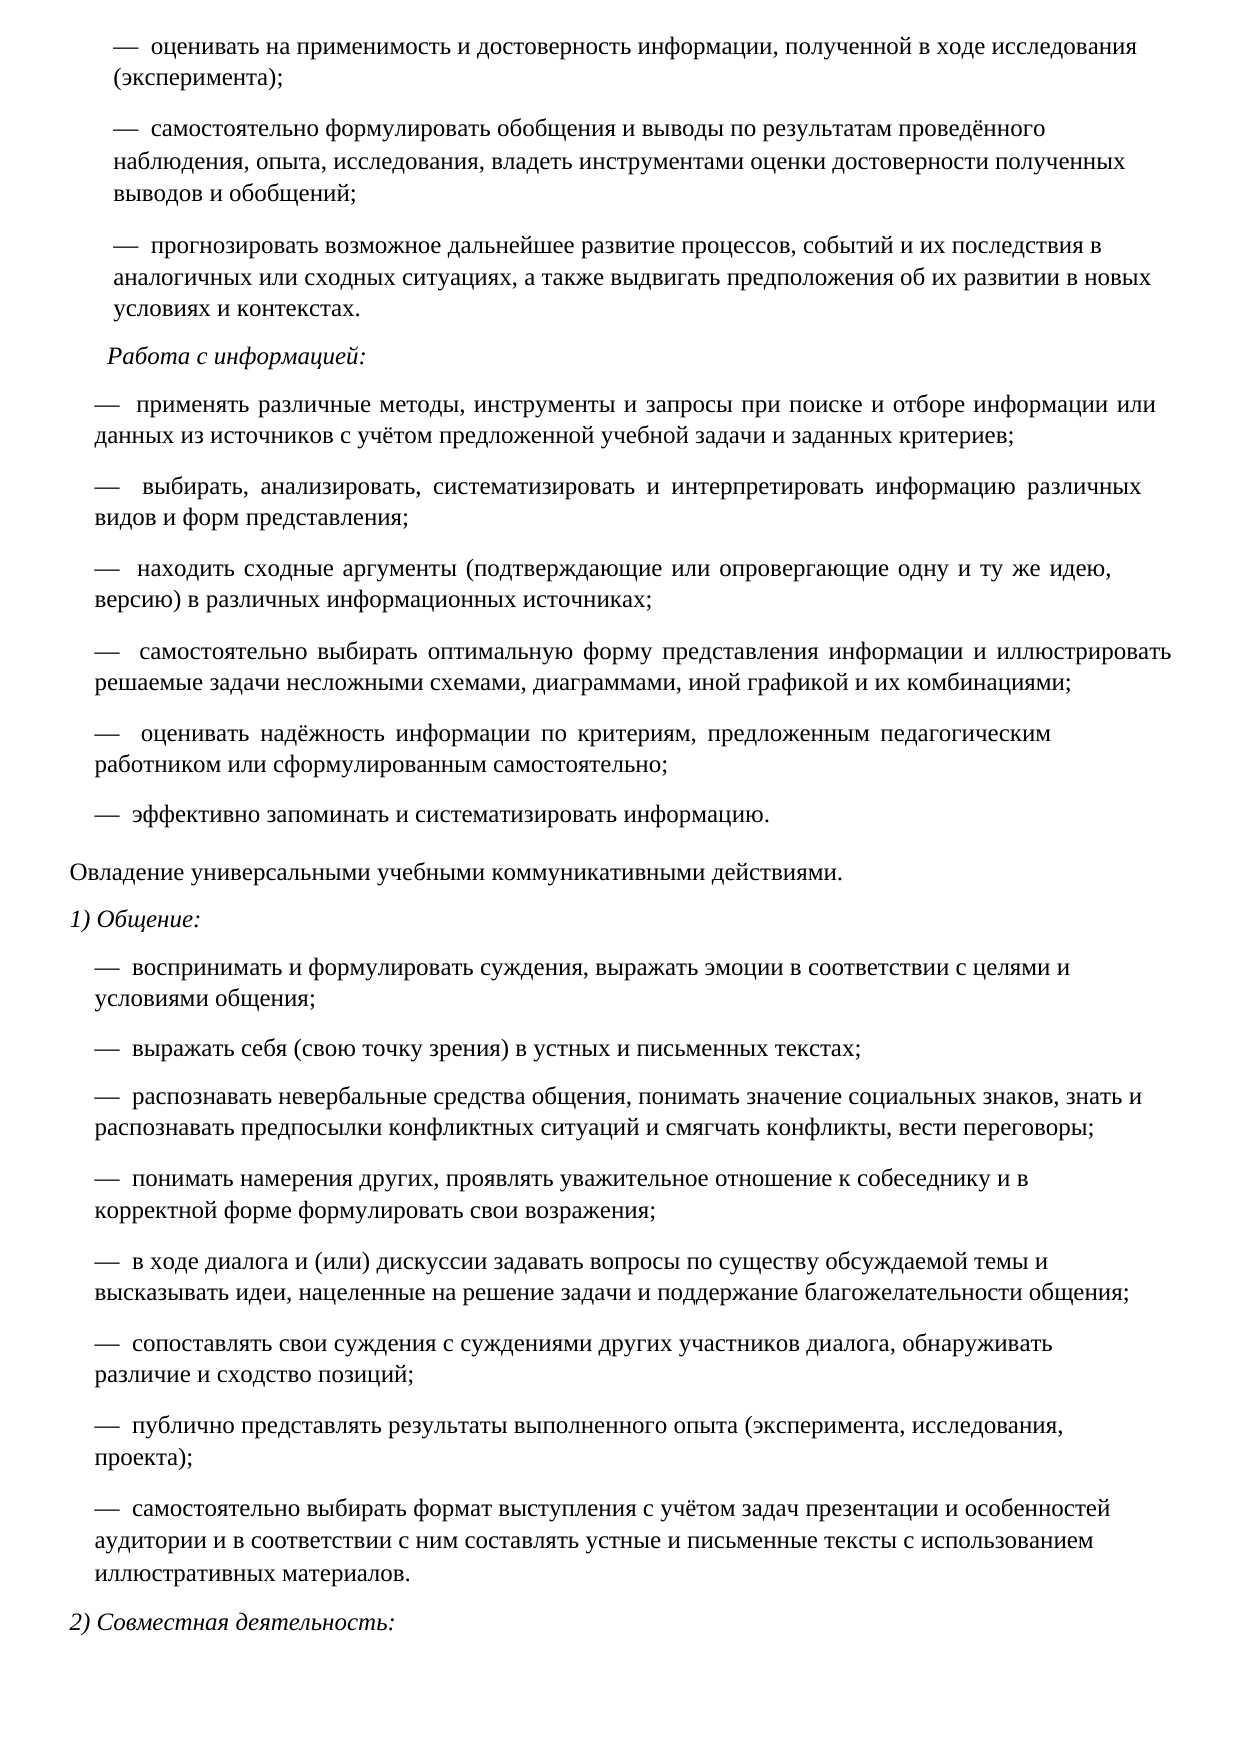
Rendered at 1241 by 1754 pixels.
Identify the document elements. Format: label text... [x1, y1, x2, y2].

text — эффективно запоминать и систематизировать информацию. [94, 801, 1172, 828]
text — в ходе диалога и (или) дискуссии задавать вопросы по существу обсуждаемой темы и высказывать идеи, нацеленные на решение задачи и поддержание благожелательности общения; [94, 1246, 1172, 1306]
text — сопоставлять свои суждения с суждениями других участников диалога, обнаруживать различие и сходство позиций; [94, 1328, 1082, 1388]
text — оценивать надёжность информации по критериям, предложенным педагогическим работником или сформулированным самостоятельно; [94, 718, 1052, 778]
text — самостоятельно выбирать формат выступления с учётом задач презентации и особенностей аудитории и в соответствии с ним составлять устные и письменные тексты с использованием иллюстративных материалов. [94, 1493, 1142, 1586]
text — выражать себя (свою точку зрения) в устных и письменных текстах; [94, 1034, 1172, 1061]
text — самостоятельно выбирать оптимальную форму представления информации и иллюстрировать решаемые задачи несложными схемами, диаграммами, иной графикой и их комбинациями; [94, 636, 1172, 696]
text — применять различные методы, инструменты и запросы при поиске и отборе информации или данных из источников с учётом предложенной учебной задачи и заданных критериев; [94, 389, 1157, 449]
text — понимать намерения других, проявлять уважительное отношение к собеседнику и в корректной форме формулировать свои возражения; [94, 1163, 1067, 1223]
text — распознавать невербальные средства общения, понимать значение социальных знаков, знать и распознавать предпосылки конфликтных ситуаций и смягчать конфликты, вести переговоры; [94, 1081, 1172, 1141]
text — публично представлять результаты выполненного опыта (эксперимента, исследования, проекта); [94, 1411, 1097, 1471]
text Работа с информацией: [101, 343, 1172, 370]
text — прогнозировать возможное дальнейшее развитие процессов, событий и их последствия в аналогичных или сходных ситуациях, а также выдвигать предположения об их развитии в новых условиях и контекстах. [113, 230, 1172, 322]
text — выбирать, анализировать, систематизировать и интерпретировать информацию различных видов и форм представления; [94, 471, 1142, 531]
text 2) Совместная деятельность: [69, 1609, 1172, 1636]
text 1) Общение: [69, 906, 1172, 933]
text Овладение универсальными учебными коммуникативными действиями. [69, 859, 1172, 886]
text — находить сходные аргументы (подтверждающие или опровергающие одну и ту же идею, версию) в различных информационных источниках; [94, 553, 1112, 613]
text — воспринимать и формулировать суждения, выражать эмоции в соответствии с целями и условиями общения; [94, 952, 1112, 1012]
text — самостоятельно формулировать обобщения и выводы по результатам проведённого наблюдения, опыта, исследования, владеть инструментами оценки достоверности полученных выводов и обобщений; [113, 113, 1142, 207]
text — оценивать на применимость и достоверность информации, полученной в ходе исследования (эксперимента); [113, 31, 1157, 91]
